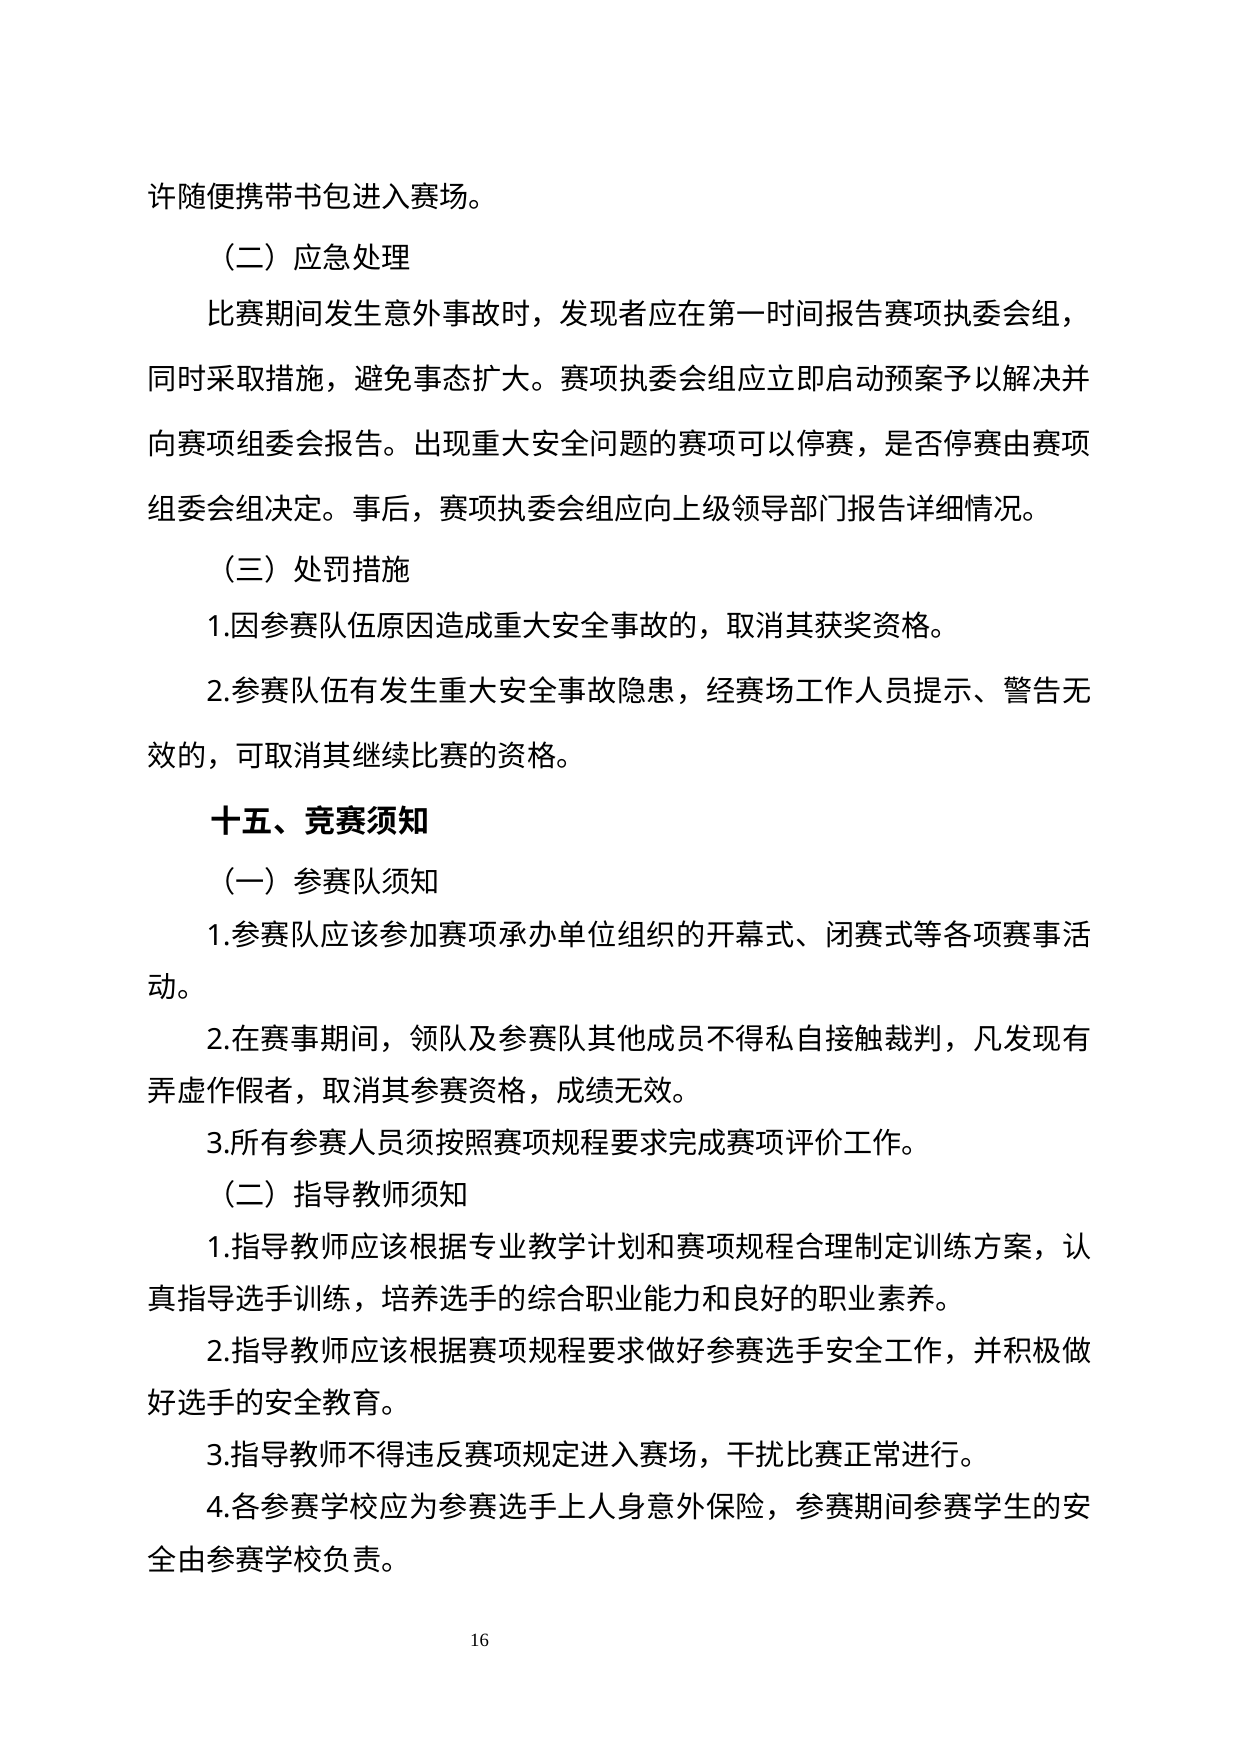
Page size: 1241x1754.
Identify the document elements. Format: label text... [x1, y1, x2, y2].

text 2.在赛事期间，领队及参赛队其他成员不得私自接触裁判，凡发现有弄虚作假者，取消其参赛资格，成绩无效。 [148, 1007, 1092, 1112]
text （一）参赛队须知 [148, 851, 1092, 903]
text 1.因参赛队伍原因造成重大安全事故的，取消其获奖资格。 [148, 591, 1092, 656]
text 比赛期间发生意外事故时，发现者应在第一时间报告赛项执委会组，同时采取措施，避免事态扩大。赛项执委会组应立即启动预案予以解决并向赛项组委会报告。出现重大安全问题的赛项可以停赛，是否停赛由赛项组委会组决定。事后，赛项执委会组应向上级领导部门报告详细情况。 [148, 279, 1092, 539]
text 3.指导教师不得违反赛项规定进入赛场，干扰比赛正常进行。 [148, 1424, 1092, 1476]
text （二）应急处理 [148, 227, 1092, 279]
text 2.参赛队伍有发生重大安全事故隐患，经赛场工作人员提示、警告无效的，可取消其继续比赛的资格。 [148, 656, 1092, 786]
text （三）处罚措施 [148, 539, 1092, 591]
text 4.各参赛学校应为参赛选手上人身意外保险，参赛期间参赛学生的安全由参赛学校负责。 [148, 1476, 1092, 1580]
text （二）指导教师须知 [148, 1164, 1092, 1216]
text 2.指导教师应该根据赛项规程要求做好参赛选手安全工作，并积极做好选手的安全教育。 [148, 1320, 1092, 1424]
text 3.所有参赛人员须按照赛项规程要求完成赛项评价工作。 [148, 1112, 1092, 1164]
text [148, 162, 1092, 227]
subtitle 十五、竞赛须知 [148, 786, 1092, 851]
text 1.参赛队应该参加赛项承办单位组织的开幕式、闭赛式等各项赛事活动。 [148, 903, 1092, 1007]
text 1.指导教师应该根据专业教学计划和赛项规程合理制定训练方案，认真指导选手训练，培养选手的综合职业能力和良好的职业素养。 [148, 1216, 1092, 1320]
